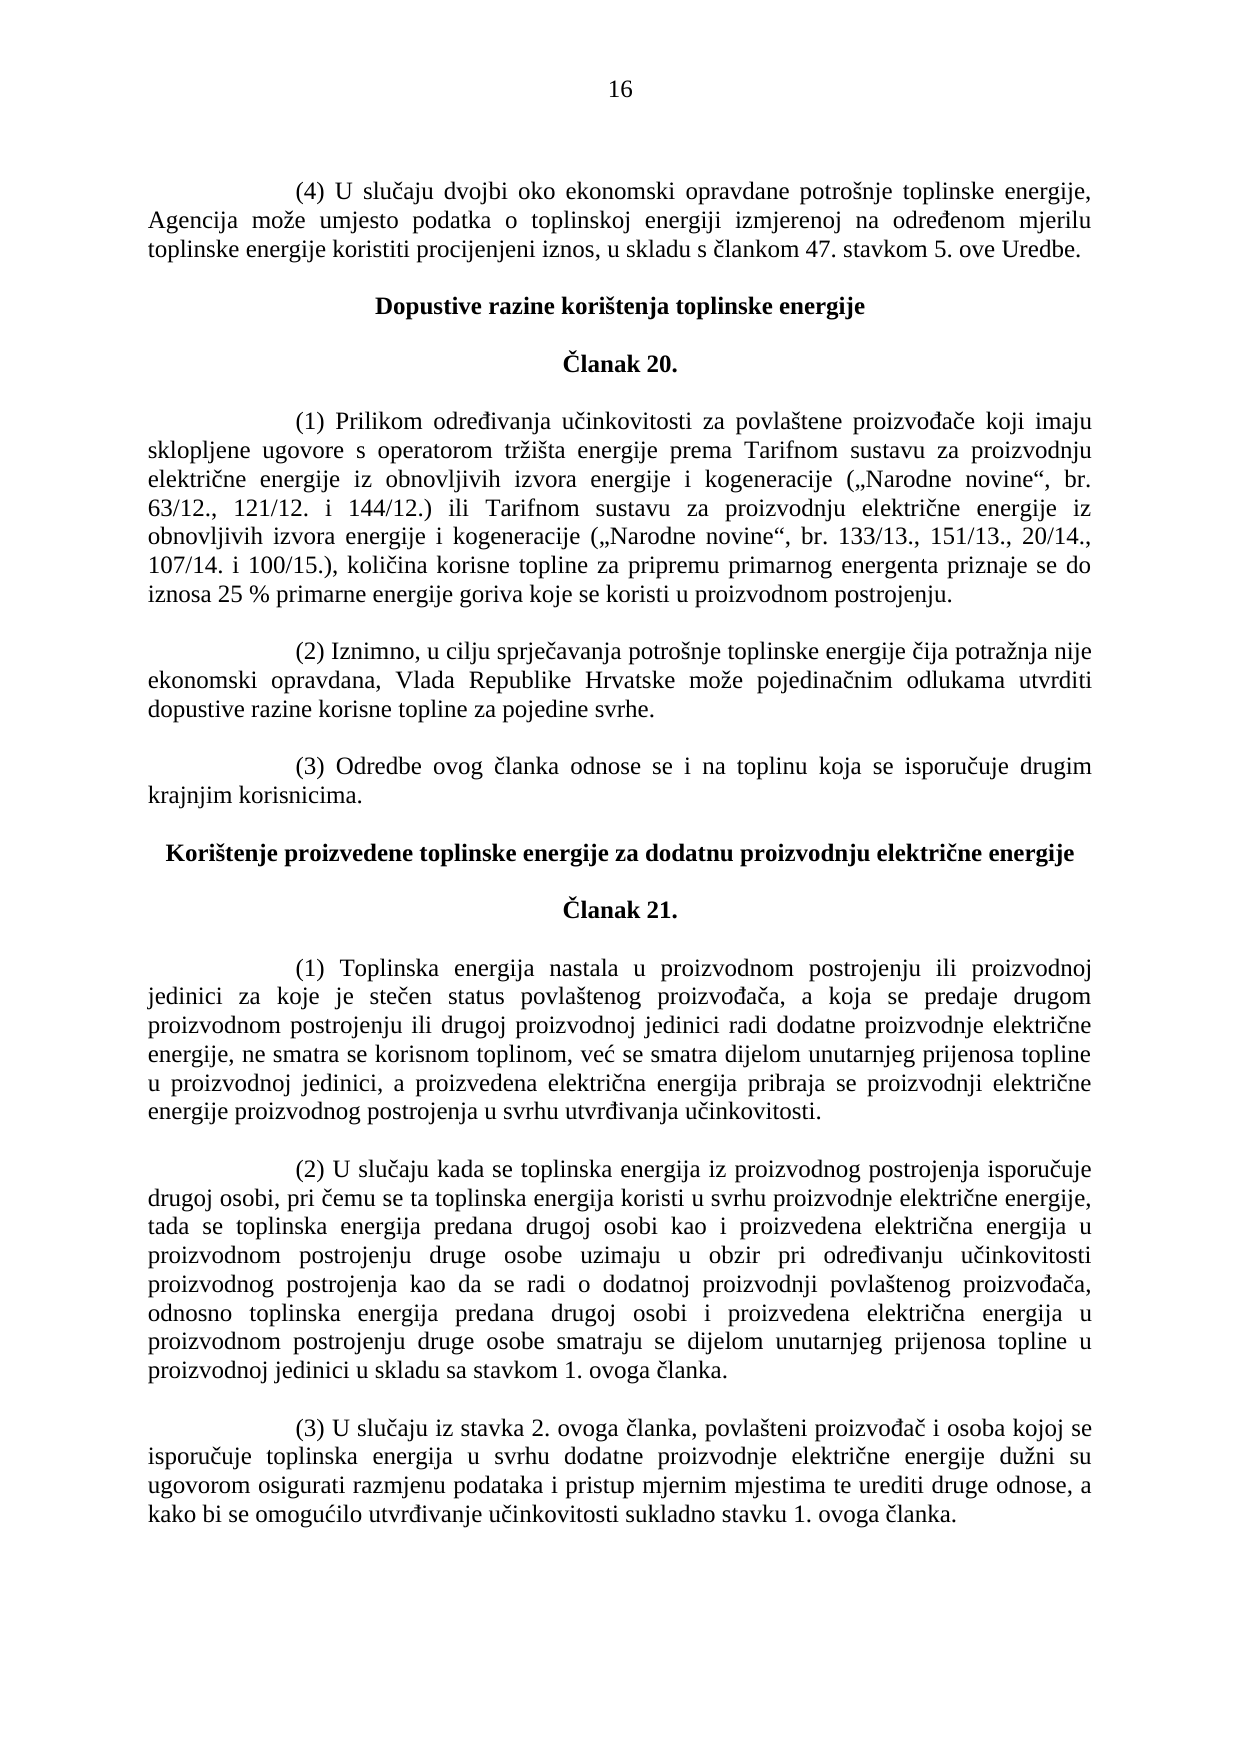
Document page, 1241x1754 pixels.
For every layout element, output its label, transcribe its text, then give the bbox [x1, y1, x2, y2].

text (3) U slučaju iz stavka 2. ovoga članka, povlašteni proizvođač i osoba kojoj se isporučuje toplinska energija u svrhu dodatne proizvodnje električne energije dužni su ugovorom osigurati razmjenu podataka i pristup mjernim mjestima te urediti druge odnose, a kako bi se omogućilo utvrđivanje učinkovitosti sukladno stavku 1. ovoga članka. [148, 1413, 1093, 1528]
text (2) Iznimno, u cilju sprječavanja potrošnje toplinske energije čija potražnja nije ekonomski opravdana, Vlada Republike Hrvatske može pojedinačnim odlukama utvrditi dopustive razine korisne topline za pojedine svrhe. [148, 636, 1093, 723]
subtitle Dopustive razine korištenja toplinske energije [148, 291, 1093, 320]
text (3) Odredbe ovog članka odnose se i na toplinu koja se isporučuje drugim krajnjim korisnicima. [148, 751, 1093, 809]
text (2) U slučaju kada se toplinska energija iz proizvodnog postrojenja isporučuje drugoj osobi, pri čemu se ta toplinska energija koristi u svrhu proizvodnje električne energije, tada se toplinska energija predana drugoj osobi kao i proizvedena električna energija u proizvodnom postrojenju druge osobe uzimaju u obzir pri određivanju učinkovitosti proizvodnog postrojenja kao da se radi o dodatnoj proizvodnji povlaštenog proizvođača, odnosno toplinska energija predana drugoj osobi i proizvedena električna energija u proizvodnom postrojenju druge osobe smatraju se dijelom unutarnjeg prijenosa topline u proizvodnoj jedinici u skladu sa stavkom 1. ovoga članka. [148, 1154, 1093, 1384]
subtitle Korištenje proizvedene toplinske energije za dodatnu proizvodnju električne energije [148, 838, 1093, 866]
text (1) Toplinska energija nastala u proizvodnom postrojenju ili proizvodnoj jedinici za koje je stečen status povlaštenog proizvođača, a koja se predaje drugom proizvodnom postrojenju ili drugoj proizvodnoj jedinici radi dodatne proizvodnje električne energije, ne smatra se korisnom toplinom, već se smatra dijelom unutarnjeg prijenosa topline u proizvodnoj jedinici, a proizvedena električna energija pribraja se proizvodnji električne energije proizvodnog postrojenja u svrhu utvrđivanja učinkovitosti. [148, 953, 1093, 1125]
subtitle Članak 21. [148, 895, 1093, 924]
text (4) U slučaju dvojbi oko ekonomski opravdane potrošnje toplinske energije, Agencija može umjesto podatka o toplinskoj energiji izmjerenoj na određenom mjerilu toplinske energije koristiti procijenjeni iznos, u skladu s člankom 47. stavkom 5. ove Uredbe. [148, 176, 1093, 263]
subtitle Članak 20. [148, 349, 1093, 378]
text (1) Prilikom određivanja učinkovitosti za povlaštene proizvođače koji imaju sklopljene ugovore s operatorom tržišta energije prema Tarifnom sustavu za proizvodnju električne energije iz obnovljivih izvora energije i kogeneracije („Narodne novine“, br. 63/12., 121/12. i 144/12.) ili Tarifnom sustavu za proizvodnju električne energije iz obnovljivih izvora energije i kogeneracije („Narodne novine“, br. 133/13., 151/13., 20/14., 107/14. i 100/15.), količina korisne topline za pripremu primarnog energenta priznaje se do iznosa 25 % primarne energije goriva koje se koristi u proizvodnom postrojenju. [148, 406, 1093, 608]
